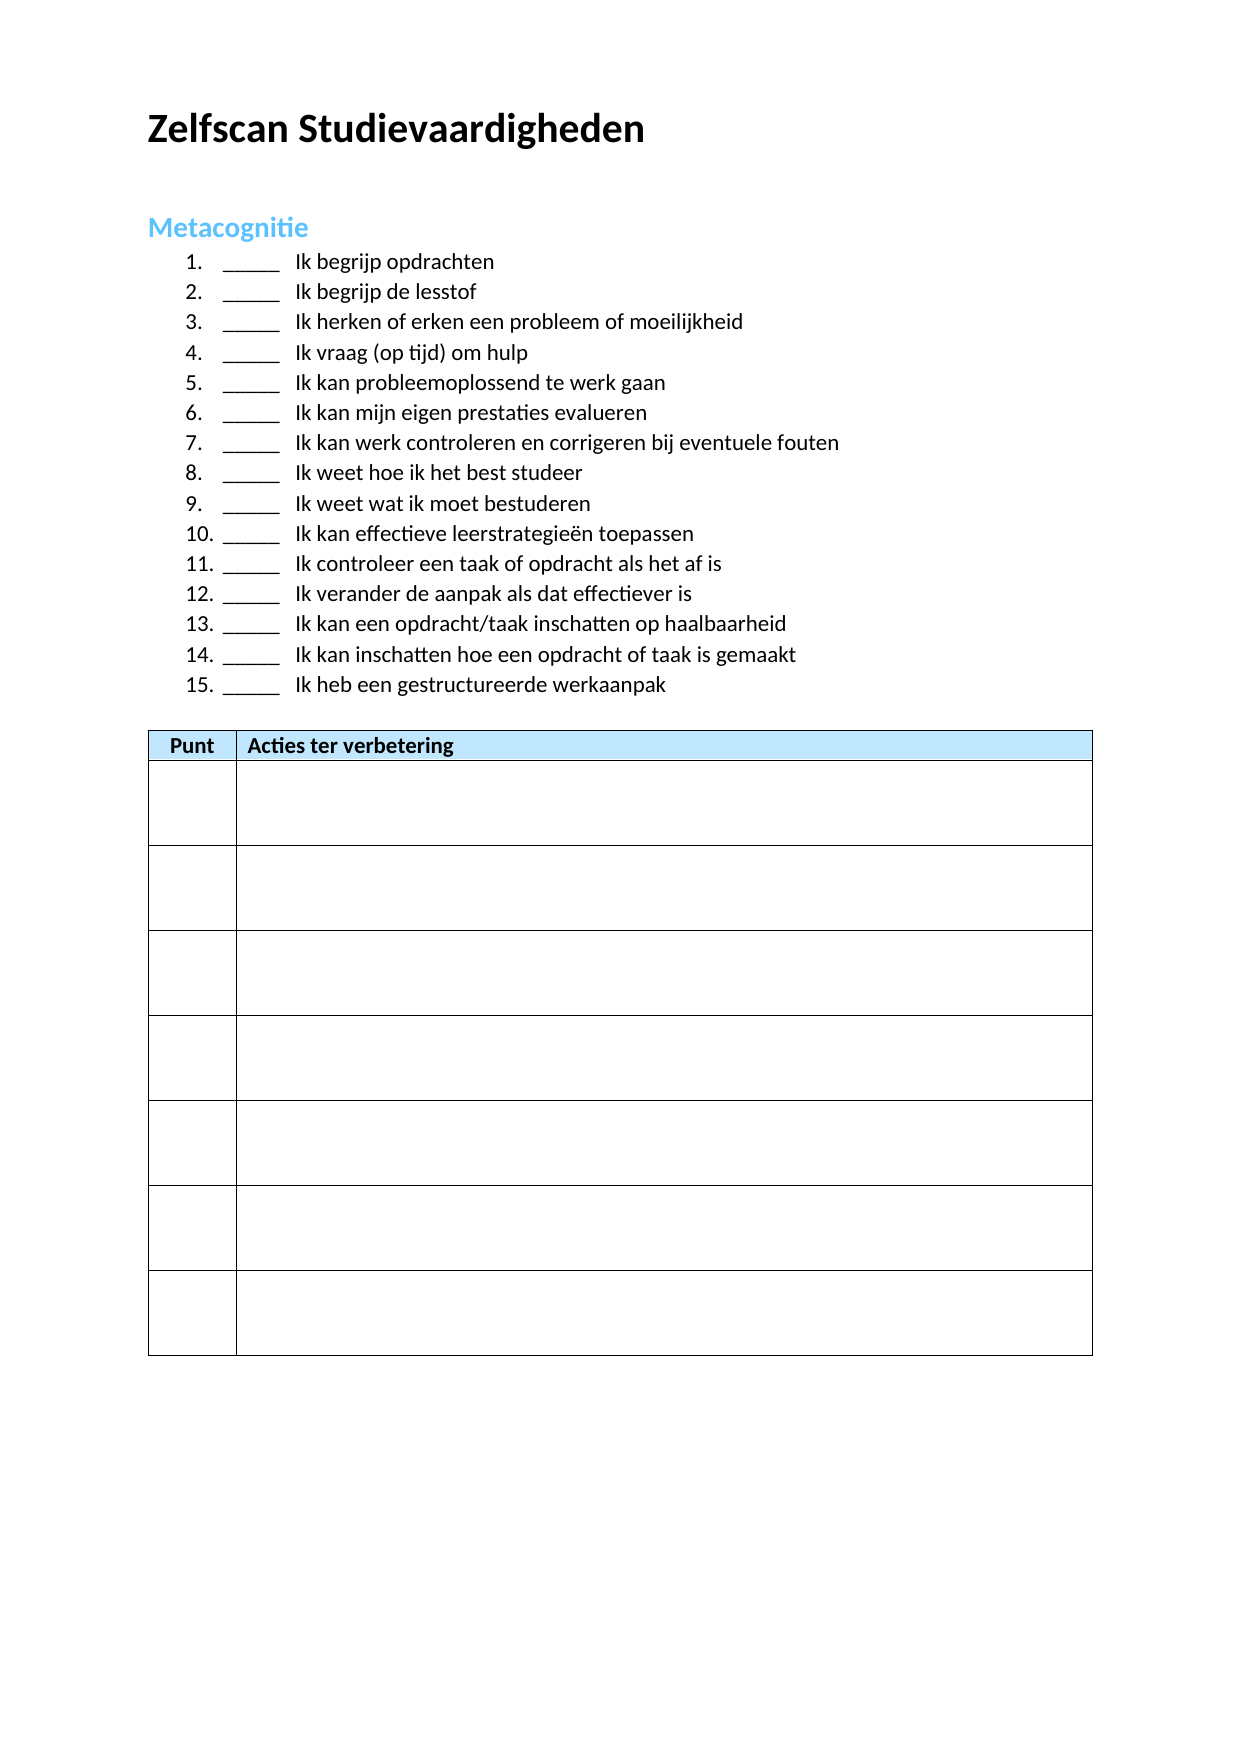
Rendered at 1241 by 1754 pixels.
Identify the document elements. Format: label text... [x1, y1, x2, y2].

list _____ Ik kan effectieve leerstrategieën toepassen [185, 519, 1093, 547]
list _____ Ik kan mijn eigen prestaties evalueren [185, 398, 1093, 426]
list _____ Ik vraag (op tijd) om hulp [185, 338, 1093, 366]
list _____ Ik controleer een taak of opdracht als het af is [185, 549, 1093, 577]
table_cell [237, 846, 1092, 930]
list _____ Ik verander de aanpak als dat effectiever is [185, 579, 1093, 607]
table_cell [149, 761, 236, 844]
table_cell [237, 1016, 1092, 1100]
table_header Punt [149, 731, 236, 759]
table_cell [149, 1271, 236, 1355]
list _____ Ik kan werk controleren en corrigeren bij eventuele fouten [185, 428, 1093, 456]
list _____ Ik kan probleemoplossend te werk gaan [185, 368, 1093, 396]
table_cell [149, 1016, 236, 1100]
table_cell [237, 761, 1092, 844]
table_cell [149, 1101, 236, 1185]
list _____ Ik herken of erken een probleem of moeilijkheid [185, 307, 1093, 336]
table_cell [149, 1186, 236, 1270]
table_cell [237, 1271, 1092, 1355]
list _____ Ik begrijp de lesstof [185, 277, 1093, 305]
text Metacognitie [148, 209, 1093, 244]
table_cell [237, 1101, 1092, 1185]
list _____ Ik kan inschatten hoe een opdracht of taak is gemaakt [185, 640, 1093, 668]
list _____ Ik begrijp opdrachten [185, 247, 1093, 275]
list _____ Ik weet wat ik moet bestuderen [185, 489, 1093, 517]
table_cell [149, 931, 236, 1015]
table_cell [149, 846, 236, 930]
list _____ Ik kan een opdracht/taak inschatten op haalbaarheid [185, 609, 1093, 638]
list _____ Ik heb een gestructureerde werkaanpak [185, 670, 1093, 728]
table_cell [237, 931, 1092, 1015]
list _____ Ik weet hoe ik het best studeer [185, 458, 1093, 487]
table_header Acties ter verbetering [237, 731, 1092, 759]
table_cell [237, 1186, 1092, 1270]
